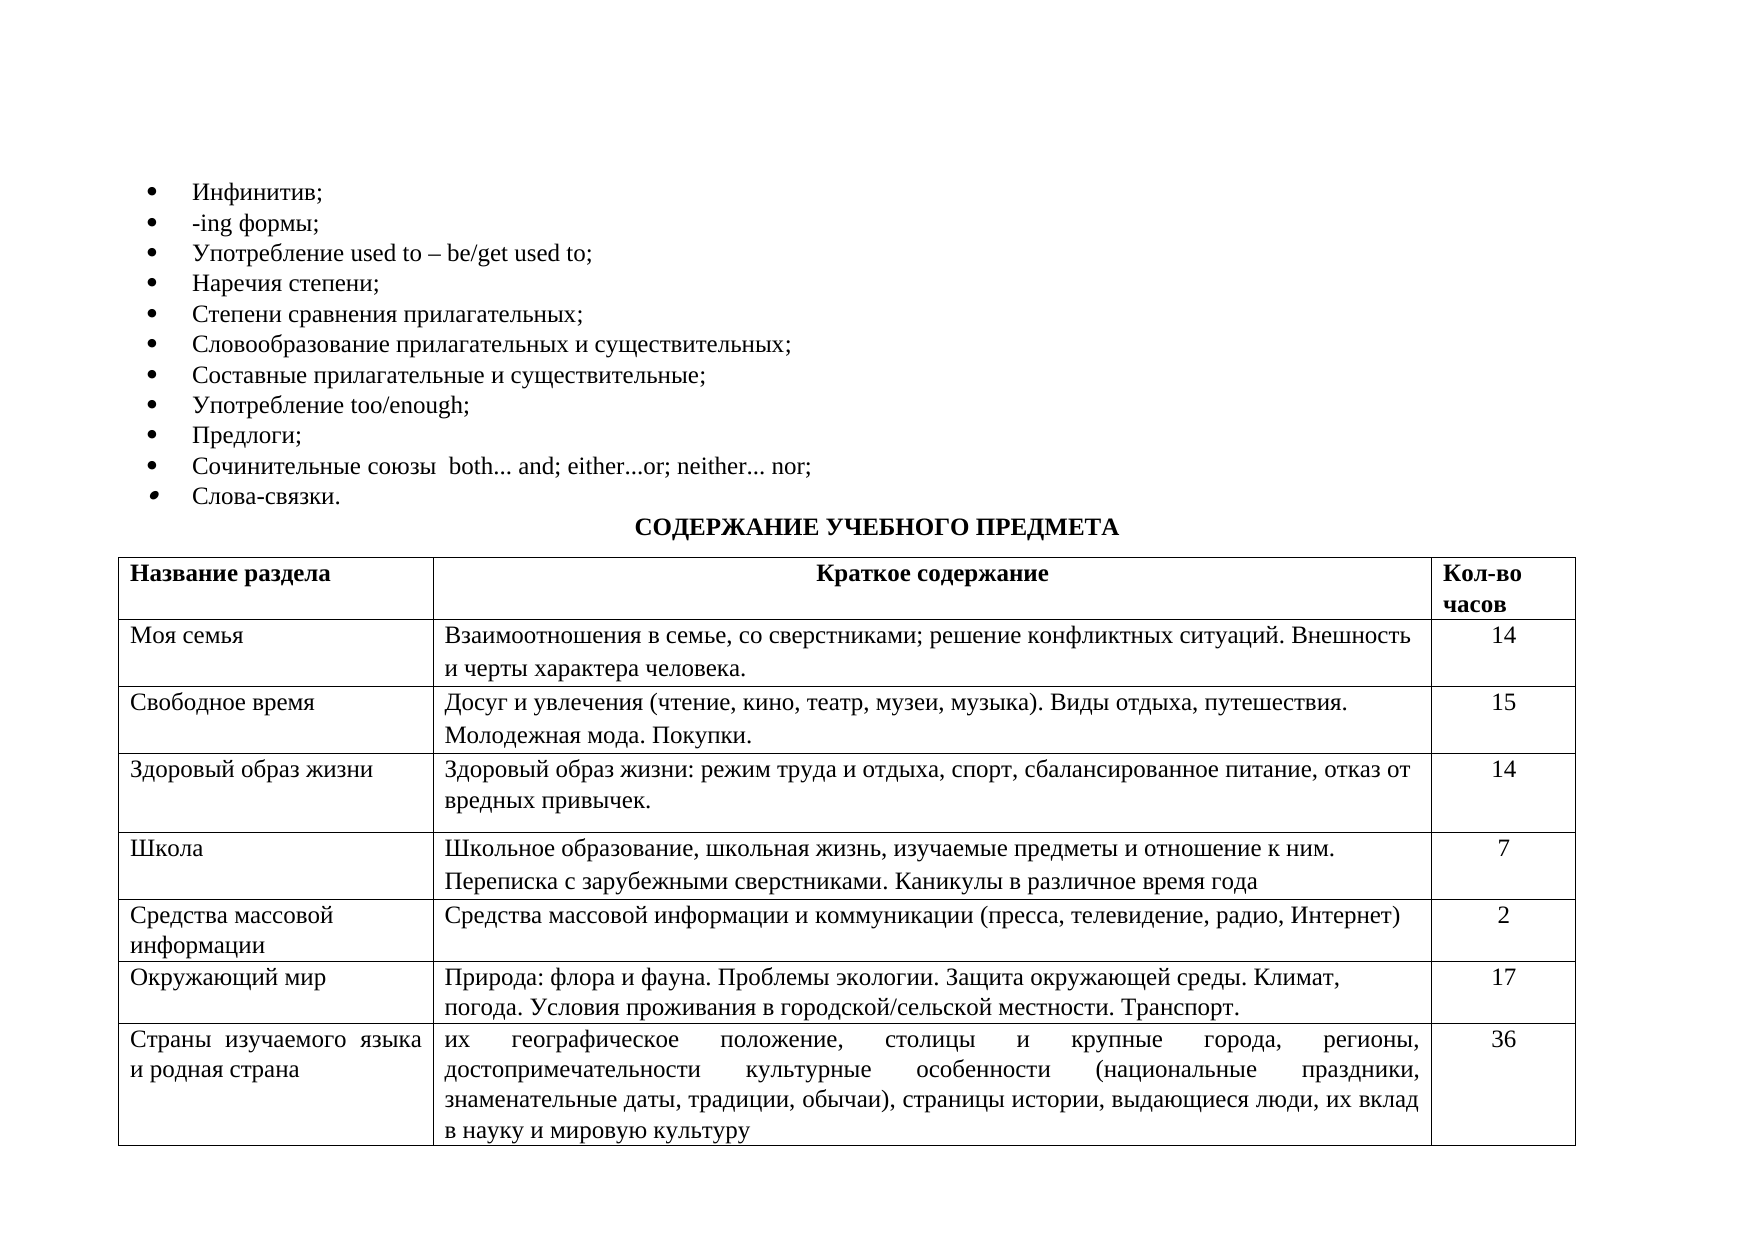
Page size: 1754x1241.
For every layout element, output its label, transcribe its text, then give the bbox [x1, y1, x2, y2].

list Словообразование прилагательных и существительных; [118, 329, 1636, 358]
table_cell Моя семья [119, 620, 433, 686]
list Слова-связки. [118, 481, 1636, 510]
list Степени сравнения прилагательных; [118, 299, 1636, 328]
table_header Название раздела [119, 558, 433, 619]
text СОДЕРЖАНИЕ УЧЕБНОГО ПРЕДМЕТА [118, 512, 1636, 541]
table_cell Окружающий мир [119, 962, 433, 1023]
table_cell их географическое положение, столицы и крупные города, регионы, достопримечательности культурные особенности (национальные праздники, знаменательные даты, традиции, обычаи), страницы истории, выдающиеся люди, их вклад в науку и мировую культуру [434, 1024, 1431, 1145]
table_cell Школьное образование, школьная жизнь, изучаемые предметы и отношение к ним. Переписка с зарубежными сверстниками. Каникулы в различное время года [434, 833, 1431, 899]
list Составные прилагательные и существительные; [118, 360, 1636, 388]
table_cell 17 [1432, 962, 1575, 1023]
table_header Краткое содержание [434, 558, 1431, 619]
table_cell Досуг и увлечения (чтение, кино, театр, музеи, музыка). Виды отдыха, путешествия. Молодежная мода. Покупки. [434, 687, 1431, 753]
list Употребление used to – be/get used to; [118, 238, 1636, 267]
list -ing формы; [118, 208, 1636, 236]
list Инфинитив; [118, 177, 1636, 206]
list Предлоги; [118, 421, 1636, 449]
table_cell 36 [1432, 1024, 1575, 1145]
table_cell 14 [1432, 754, 1575, 832]
list Сочинительные союзы both... and; either...or; neither... nor; [118, 451, 1636, 480]
table_cell 7 [1432, 833, 1575, 899]
table_cell Здоровый образ жизни: режим труда и отдыха, спорт, сбалансированное питание, отказ от вредных привычек. [434, 754, 1431, 832]
table_cell Природа: флора и фауна. Проблемы экологии. Защита окружающей среды. Климат, погода. Условия проживания в городской/сельской местности. Транспорт. [434, 962, 1431, 1023]
table_cell Школа [119, 833, 433, 899]
table_cell Свободное время [119, 687, 433, 753]
table_cell Здоровый образ жизни [119, 754, 433, 832]
list Употребление too/enough; [118, 390, 1636, 419]
list Наречия степени; [118, 268, 1636, 297]
table_cell Взаимоотношения в семье, со сверстниками; решение конфликтных ситуаций. Внешность и черты характера человека. [434, 620, 1431, 686]
table_header Кол-во часов [1432, 558, 1575, 619]
table_cell 15 [1432, 687, 1575, 753]
table_cell Средства массовой информации [119, 900, 433, 961]
table_cell 2 [1432, 900, 1575, 961]
table_cell Страны изучаемого языка и родная страна [119, 1024, 433, 1145]
table_cell Средства массовой информации и коммуникации (пресса, телевидение, радио, Интернет) [434, 900, 1431, 961]
table_cell 14 [1432, 620, 1575, 686]
